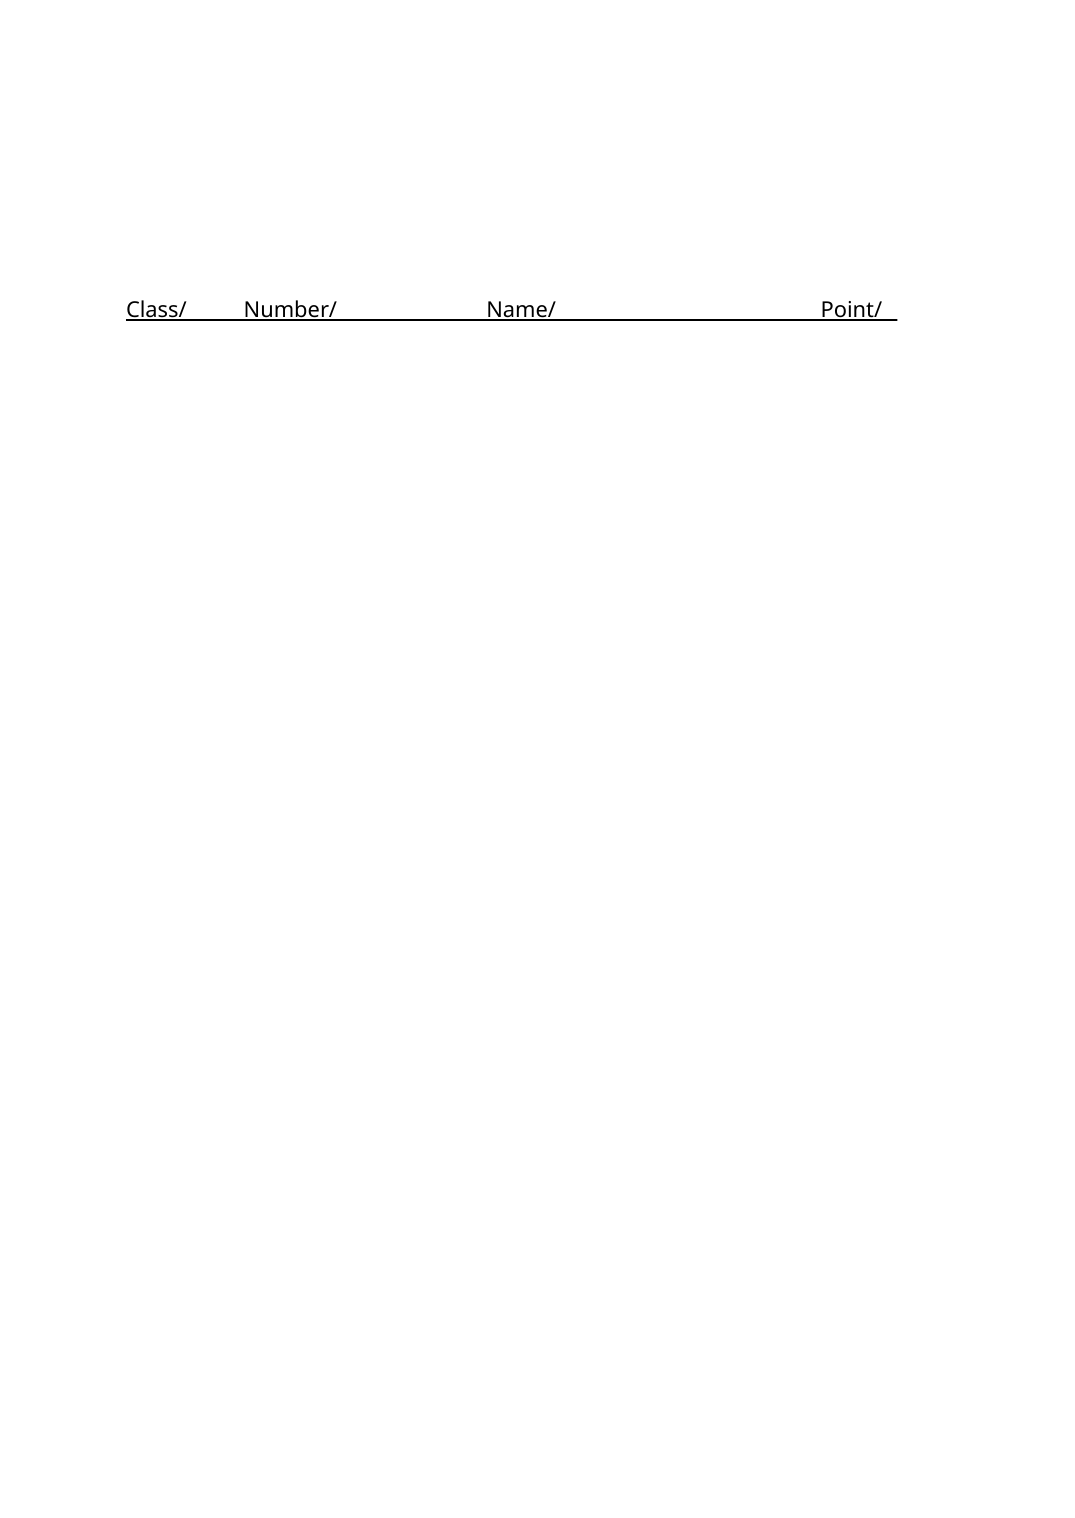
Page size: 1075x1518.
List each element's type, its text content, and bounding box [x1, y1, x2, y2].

text Class/ Number/ Name/ Point/ [126, 292, 949, 326]
